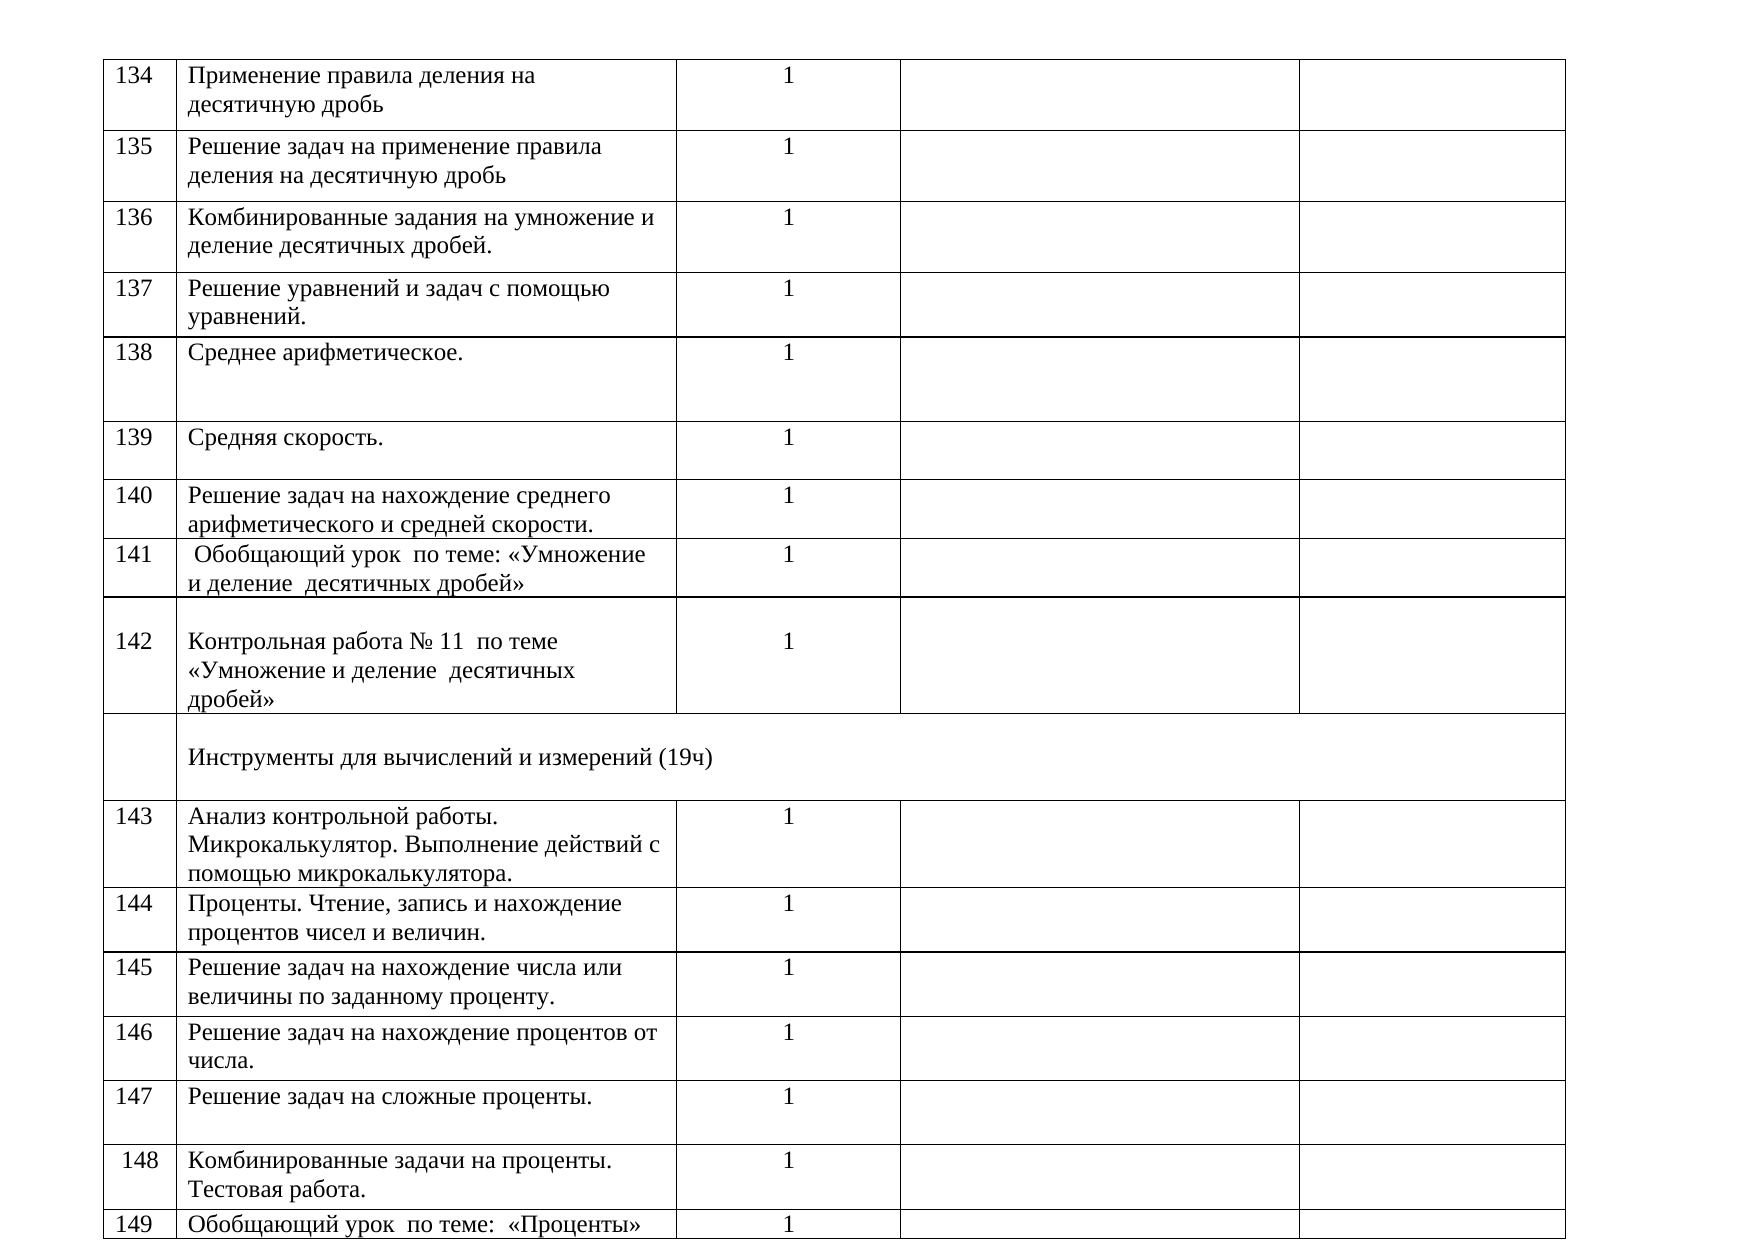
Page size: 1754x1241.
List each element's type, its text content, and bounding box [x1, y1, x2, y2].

table_cell [1300, 539, 1565, 596]
table_cell 136 [104, 202, 176, 272]
table_cell [901, 598, 1299, 712]
table_cell [104, 714, 176, 800]
table_cell [901, 1081, 1299, 1144]
table_cell Инструменты для вычислений и измерений (19ч) [177, 714, 1565, 800]
table_cell [1300, 1081, 1565, 1144]
table_cell [901, 1210, 1299, 1238]
table_cell 1 [677, 273, 900, 336]
table_cell 1 [677, 539, 900, 596]
table_cell 141 [104, 539, 176, 596]
table_cell [1300, 598, 1565, 712]
table_cell 1 [677, 801, 900, 887]
table_cell [1300, 1145, 1565, 1208]
table_cell 1 [677, 598, 900, 712]
table_cell [1300, 131, 1565, 201]
table_cell [901, 1145, 1299, 1208]
table_cell [1300, 60, 1565, 130]
table_cell [901, 422, 1299, 479]
table_cell Решение задач на нахождение среднего арифметического и средней скорости. [177, 480, 676, 538]
table_cell 138 [104, 338, 176, 421]
table_cell Решение задач на нахождение процентов от числа. [177, 1017, 676, 1080]
table_cell 140 [104, 480, 176, 538]
table_cell 1 [677, 60, 900, 130]
table_cell [901, 1017, 1299, 1080]
table_cell 135 [104, 131, 176, 201]
table_cell [901, 480, 1299, 538]
table_cell [1300, 480, 1565, 538]
table_cell [1300, 338, 1565, 421]
table_cell [901, 888, 1299, 951]
table_cell [901, 539, 1299, 596]
table_cell [1300, 1017, 1565, 1080]
table_cell [1300, 953, 1565, 1016]
table_cell Обобщающий урок по теме: «Умножение и деление десятичных дробей» [177, 539, 676, 596]
table_cell 1 [677, 1081, 900, 1144]
table_cell [1300, 273, 1565, 336]
table_cell [1300, 888, 1565, 951]
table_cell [177, 1210, 676, 1238]
table_cell 144 [104, 888, 176, 951]
table_cell 1 [677, 422, 900, 479]
table_cell Решение задач на сложные проценты. [177, 1081, 676, 1144]
table_cell Средняя скорость. [177, 422, 676, 479]
table_cell 1 [677, 1017, 900, 1080]
table_cell 1 [677, 480, 900, 538]
table_cell [901, 131, 1299, 201]
table_cell 1 [677, 953, 900, 1016]
table_cell [901, 202, 1299, 272]
table_cell 147 [104, 1081, 176, 1144]
table_cell [901, 801, 1299, 887]
table_cell Анализ контрольной работы. Микрокалькулятор. Выполнение действий с помощью микрокалькулятора. [177, 801, 676, 887]
table_cell 137 [104, 273, 176, 336]
table_cell Решение задач на нахождение числа или величины по заданному проценту. [177, 953, 676, 1016]
table_cell 146 [104, 1017, 176, 1080]
table_cell 1 [677, 1210, 900, 1238]
table_cell [1300, 1210, 1565, 1238]
table_cell 143 [104, 801, 176, 887]
table_cell Комбинированные задачи на проценты. Тестовая работа. [177, 1145, 676, 1208]
table_cell 148 [104, 1145, 176, 1208]
table_cell [1300, 422, 1565, 479]
table_cell [901, 338, 1299, 421]
table_cell 142 [104, 598, 176, 712]
table_cell 1 [677, 338, 900, 421]
table_cell 145 [104, 953, 176, 1016]
table_cell [901, 60, 1299, 130]
table_cell [901, 273, 1299, 336]
table_cell 1 [677, 1145, 900, 1208]
table_cell Решение уравнений и задач с помощью уравнений. [177, 273, 676, 336]
table_cell 1 [677, 202, 900, 272]
table_cell 134 [104, 60, 176, 130]
table_cell 139 [104, 422, 176, 479]
table_cell [901, 953, 1299, 1016]
table_cell 1 [677, 131, 900, 201]
table_cell Комбинированные задания на умножение и деление десятичных дробей. [177, 202, 676, 272]
table_cell Применение правила деления на десятичную дробь [177, 60, 676, 130]
table_cell Проценты. Чтение, запись и нахождение процентов чисел и величин. [177, 888, 676, 951]
table_cell [1300, 801, 1565, 887]
table_cell 149 [104, 1210, 176, 1238]
table_cell 1 [677, 888, 900, 951]
table_cell Контрольная работа № 11 по теме «Умножение и деление десятичных дробей» [177, 598, 676, 712]
table_cell Решение задач на применение правила деления на десятичную дробь [177, 131, 676, 201]
table_cell [1300, 202, 1565, 272]
table_cell Среднее арифметическое. [177, 338, 676, 421]
